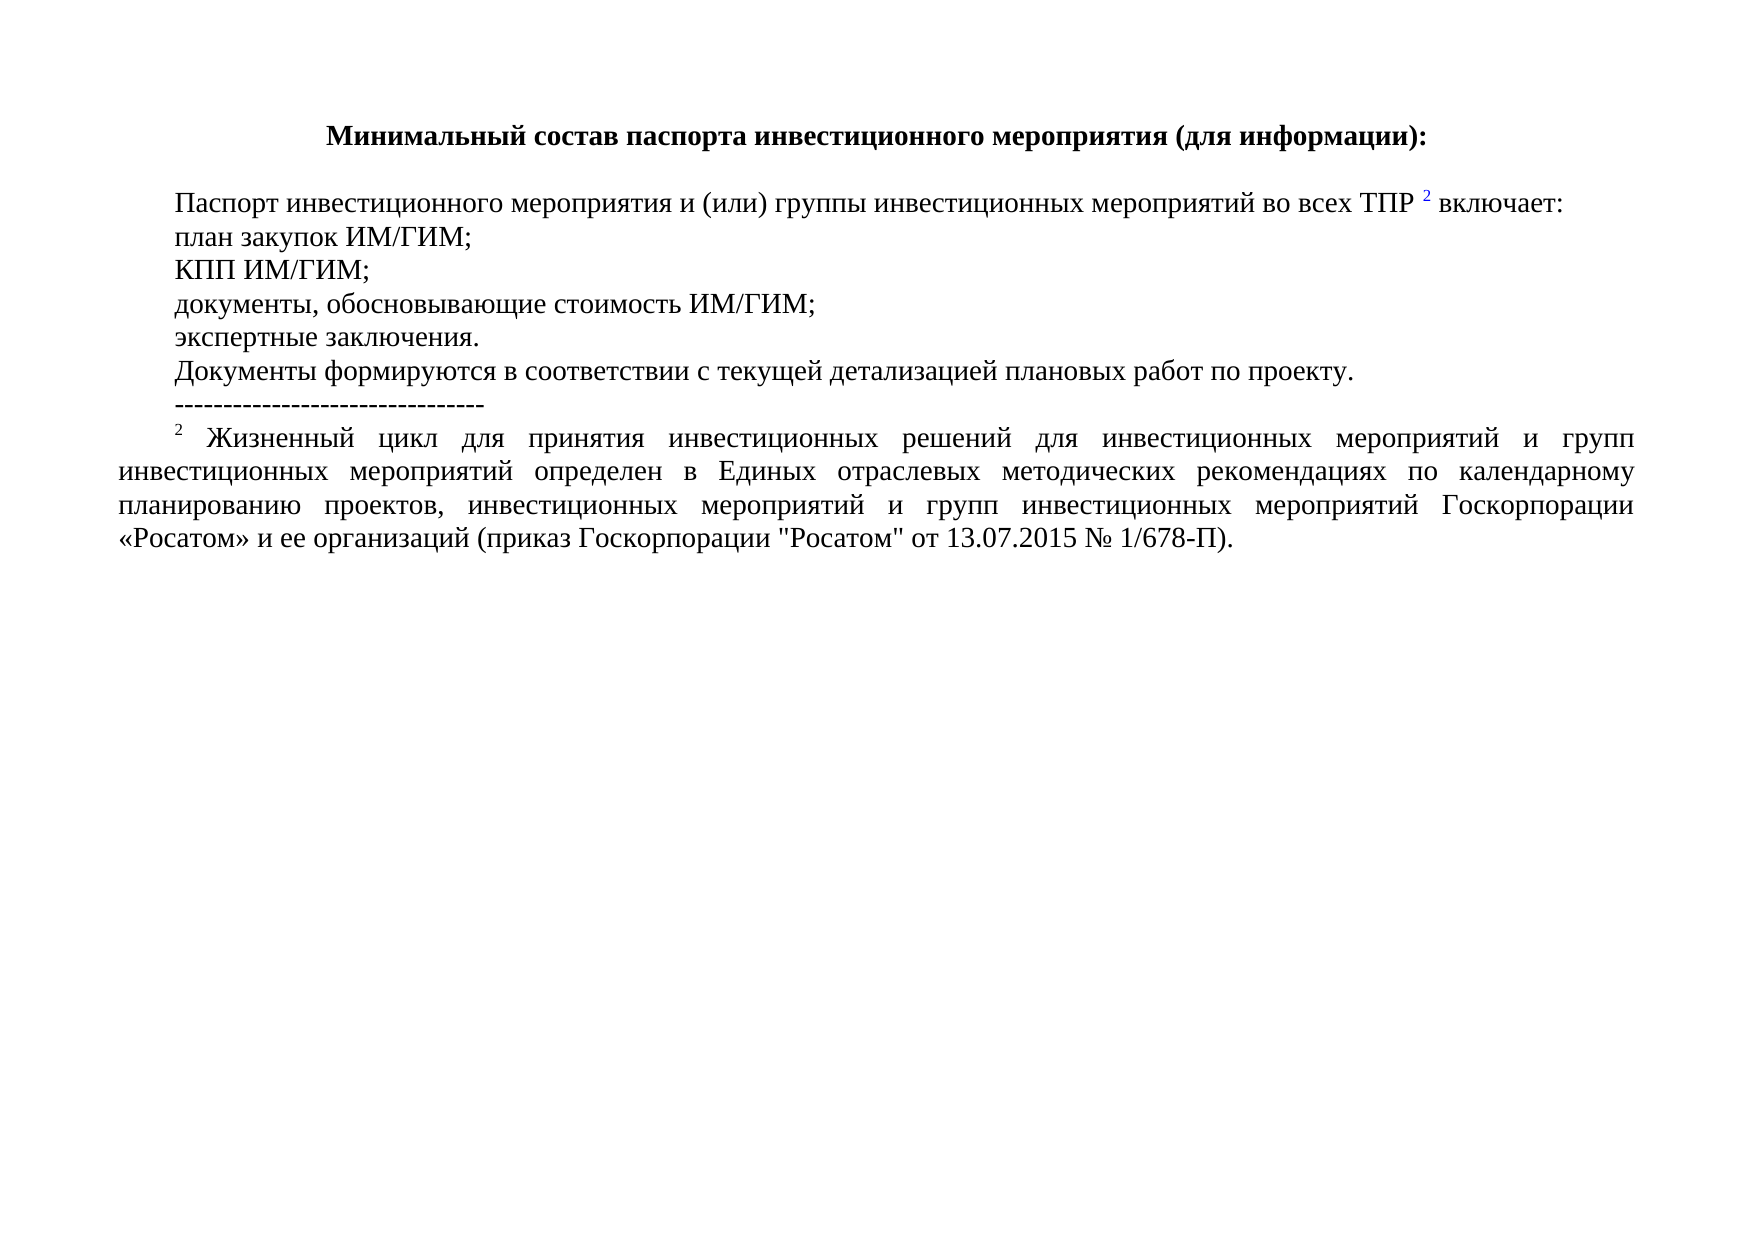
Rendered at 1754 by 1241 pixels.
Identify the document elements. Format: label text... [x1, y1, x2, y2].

text -------------------------------- [118, 386, 1636, 420]
text Минимальный состав паспорта инвестиционного мероприятия (для информации): [118, 118, 1636, 152]
text Документы формируются в соответствии с текущей детализацией плановых работ по проекту. [118, 353, 1636, 386]
text план закупок ИМ/ГИМ; [118, 219, 1636, 252]
text 2 Жизненный цикл для принятия инвестиционных решений для инвестиционных мероприятий и групп инвестиционных мероприятий определен в Единых отраслевых методических рекомендациях по календарному планированию проектов, инвестиционных мероприятий и групп инвестиционных мероприятий Госкорпорации «Росатом» и ее организаций (приказ Госкорпорации "Росатом" от 13.07.2015 № 1/678-П). [118, 420, 1636, 554]
text КПП ИМ/ГИМ; [118, 252, 1636, 286]
text документы, обосновывающие стоимость ИМ/ГИМ; [118, 286, 1636, 319]
text экспертные заключения. [118, 319, 1636, 353]
text Паспорт инвестиционного мероприятия и (или) группы инвестиционных мероприятий во всех ТПР 2 включает: [118, 185, 1636, 219]
